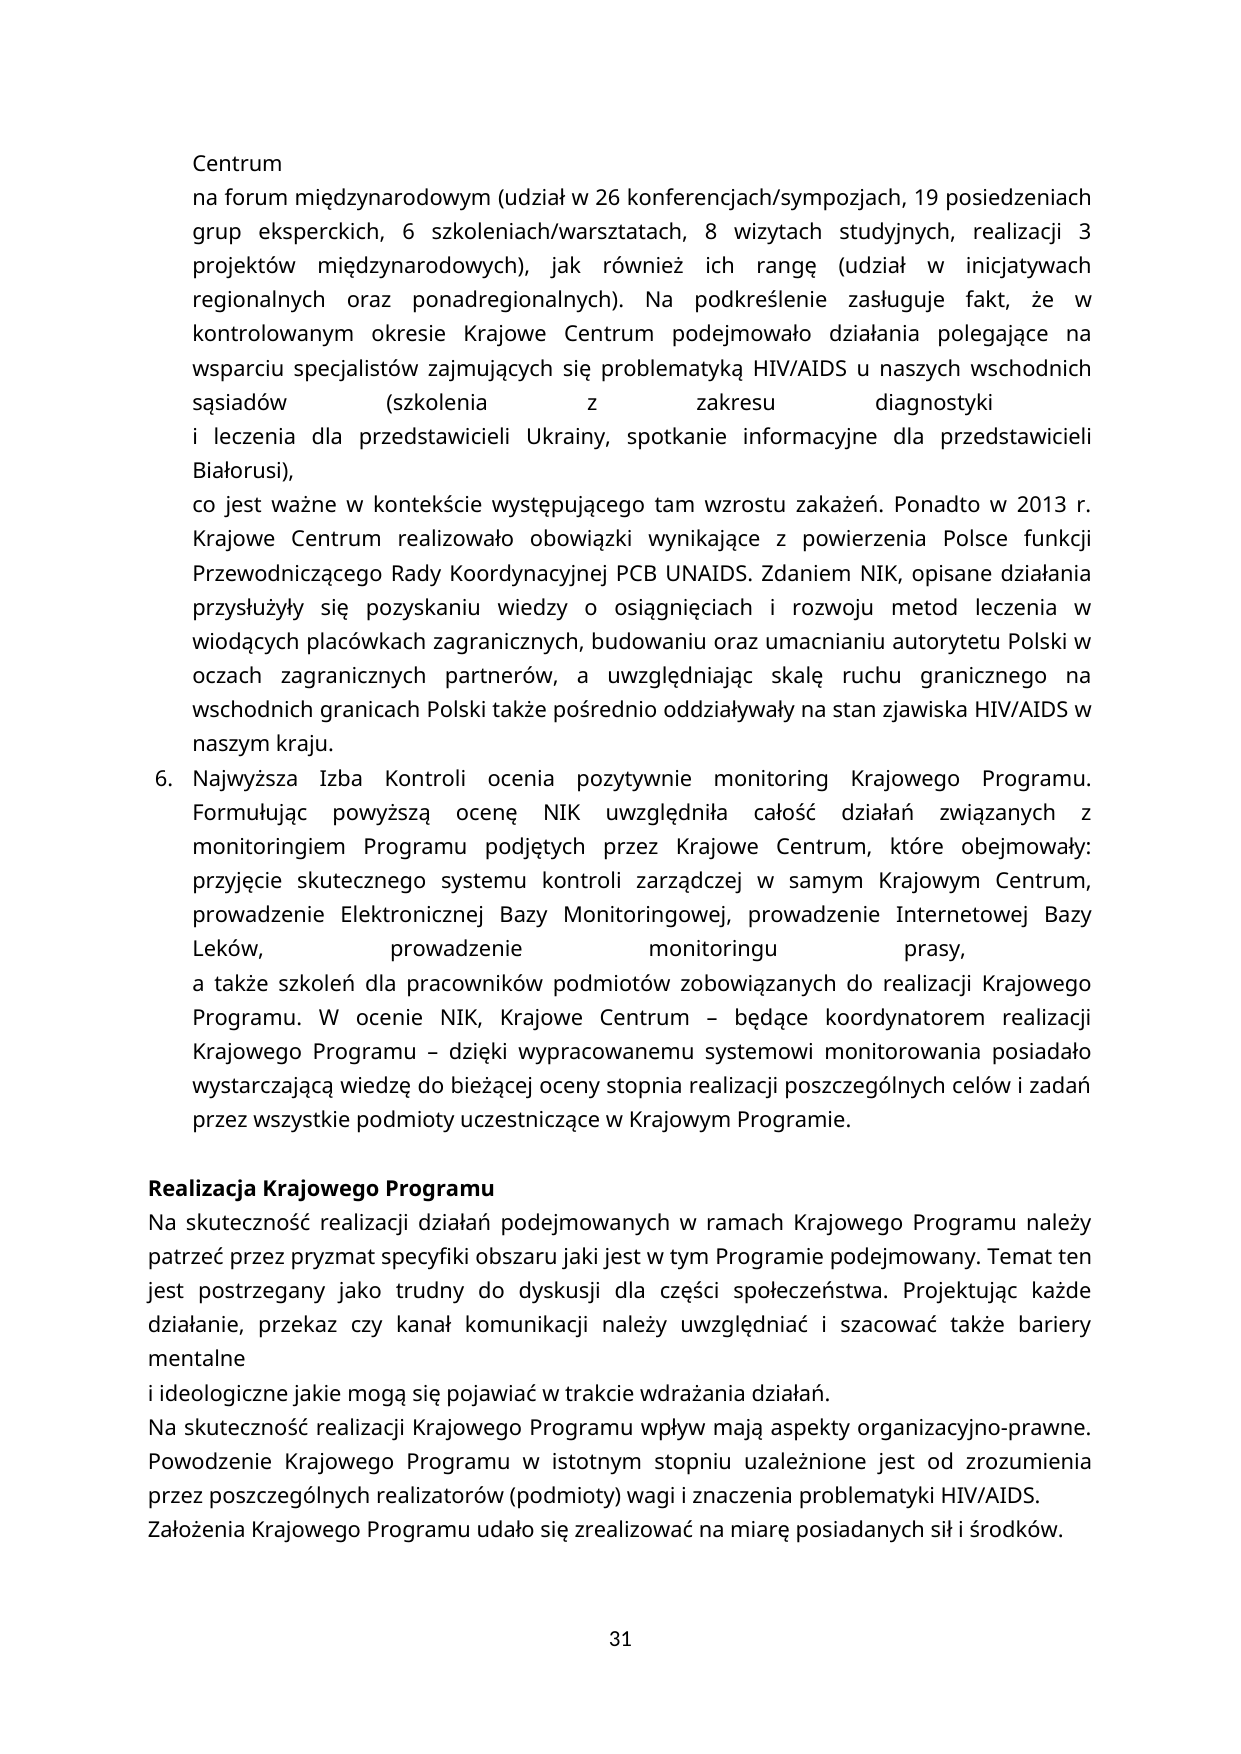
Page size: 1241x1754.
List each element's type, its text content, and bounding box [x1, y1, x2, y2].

text Realizacja Krajowego Programu [148, 1173, 1093, 1202]
text Założenia Krajowego Programu udało się zrealizować na miarę posiadanych sił i środków. [148, 1514, 1093, 1544]
text Na skuteczność realizacji Krajowego Programu wpływ mają aspekty organizacyjno-prawne. Powodzenie Krajowego Programu w istotnym stopniu uzależnione jest od zrozumienia przez poszczególnych realizatorów (podmioty) wagi i znaczenia problematyki HIV/AIDS. [148, 1412, 1093, 1510]
list Najwyższa Izba Kontroli ocenia pozytywnie monitoring Krajowego Programu. Formułując powyższą ocenę NIK uwzględniła całość działań związanych z monitoringiem Programu podjętych przez Krajowe Centrum, które obejmowały: przyjęcie skutecznego systemu kontroli zarządczej w samym Krajowym Centrum, prowadzenie Elektronicznej Bazy Monitoringowej, prowadzenie Internetowej Bazy Leków, prowadzenie monitoringu prasy, a także szkoleń dla pracowników podmiotów zobowiązanych do realizacji Krajowego Programu. W ocenie NIK, Krajowe Centrum – będące koordynatorem realizacji Krajowego Programu – dzięki wypracowanemu systemowi monitorowania posiadało wystarczającą wiedzę do bieżącej oceny stopnia realizacji poszczególnych celów i zadań przez wszystkie podmioty uczestniczące w Krajowym Programie. [154, 763, 1093, 1134]
text Na skuteczność realizacji działań podejmowanych w ramach Krajowego Programu należy patrzeć przez pryzmat specyfiki obszaru jaki jest w tym Programie podejmowany. Temat ten jest postrzegany jako trudny do dyskusji dla części społeczeństwa. Projektując każde działanie, przekaz czy kanał komunikacji należy uwzględniać i szacować także bariery mentalne i ideologiczne jakie mogą się pojawiać w trakcie wdrażania działań. [148, 1207, 1093, 1407]
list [154, 148, 1093, 758]
